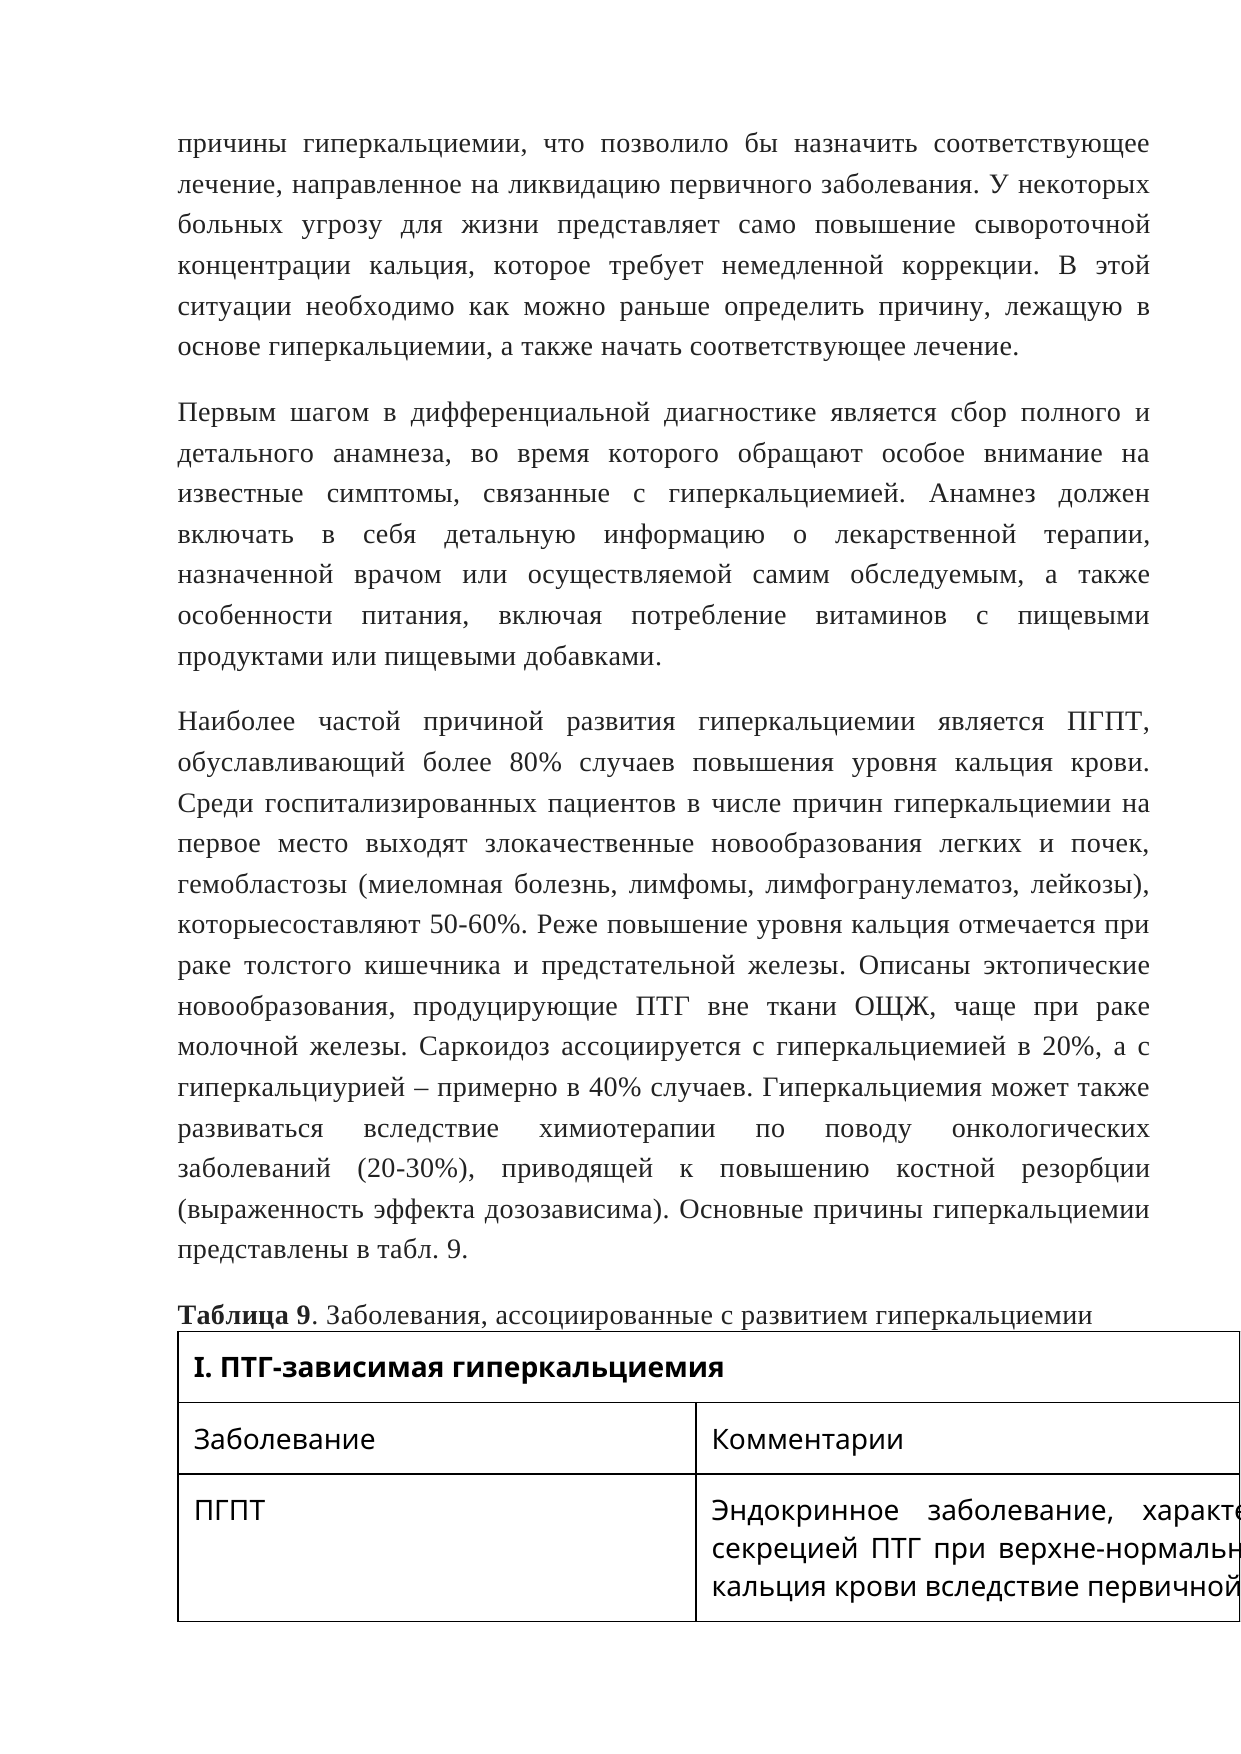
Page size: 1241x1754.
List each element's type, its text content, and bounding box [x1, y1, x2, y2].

table_cell Эндокринное заболевание, характеризующееся избыточной секрецией ПТГ при верхне-нормальном и повышенном уровне кальция крови вследствие первичной патологии ОЩЖ. [697, 1475, 1239, 1621]
table_header I. ПТГ-зависимая гиперкальциемия [179, 1332, 1239, 1402]
text Наиболее частой причиной развития гиперкальциемии является ПГПТ, обуславливающий более 80% случаев повышения уровня кальция крови. Среди госпитализированных пациентов в числе причин гиперкальциемии на первое место выходят злокачественные новообразования легких и почек, гемобластозы (миеломная болезнь, лимфомы, лимфогранулематоз, лейкозы), которыесоставляют 50-60%. Реже повышение уровня кальция отмечается при раке толстого кишечника и предстательной железы. Описаны эктопические новообразования, продуцирующие ПТГ вне ткани ОЩЖ, чаще при раке молочной железы. Саркоидоз ассоциируется с гиперкальциемией в 20%, а с гиперкальциурией – примерно в 40% случаев. Гиперкальциемия может также развиваться вследствие химиотерапии по поводу онкологических заболеваний (20-30%), приводящей к повышению костной резорбции (выраженность эффекта дозозависима). Основные причины гиперкальциемии представлены в табл. 9. [177, 696, 1152, 1265]
text Таблица 9. Заболевания, ассоциированные с развитием гиперкальциемии [177, 1290, 1152, 1331]
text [177, 118, 1152, 362]
text Первым шагом в дифференциальной диагностике является сбор полного и детального анамнеза, во время которого обращают особое внимание на известные симптомы, связанные с гиперкальциемией. Анамнез должен включать в себя детальную информацию о лекарственной терапии, назначенной врачом или осуществляемой самим обследуемым, а также особенности питания, включая потребление витаминов с пищевыми продуктами или пищевыми добавками. [177, 387, 1152, 671]
table_cell Комментарии [697, 1403, 1239, 1473]
table_cell ПГПТ [179, 1475, 695, 1621]
table_cell Заболевание [179, 1403, 695, 1473]
